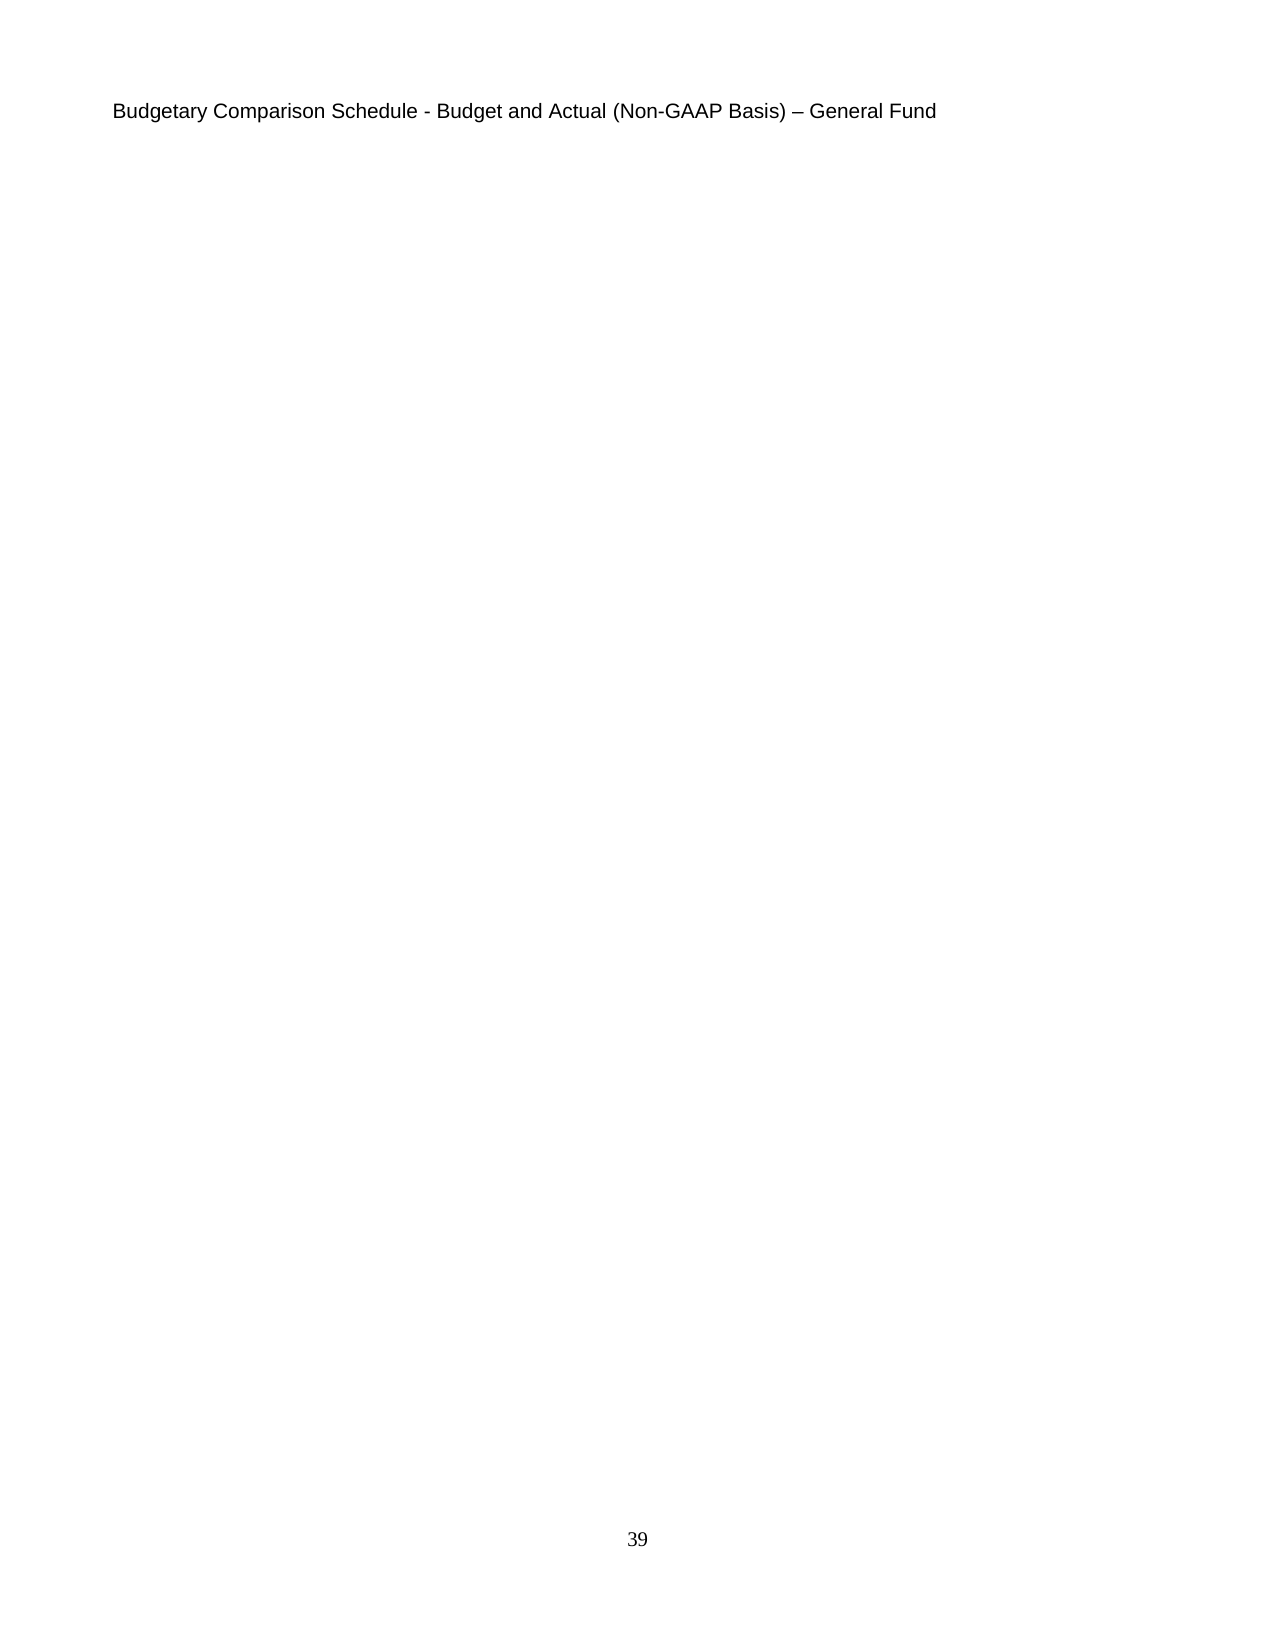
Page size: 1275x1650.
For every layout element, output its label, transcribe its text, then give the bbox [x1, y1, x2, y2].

subtitle Budgetary Comparison Schedule - Budget and Actual (Non-GAAP Basis) – General Fund [112, 99, 1162, 123]
